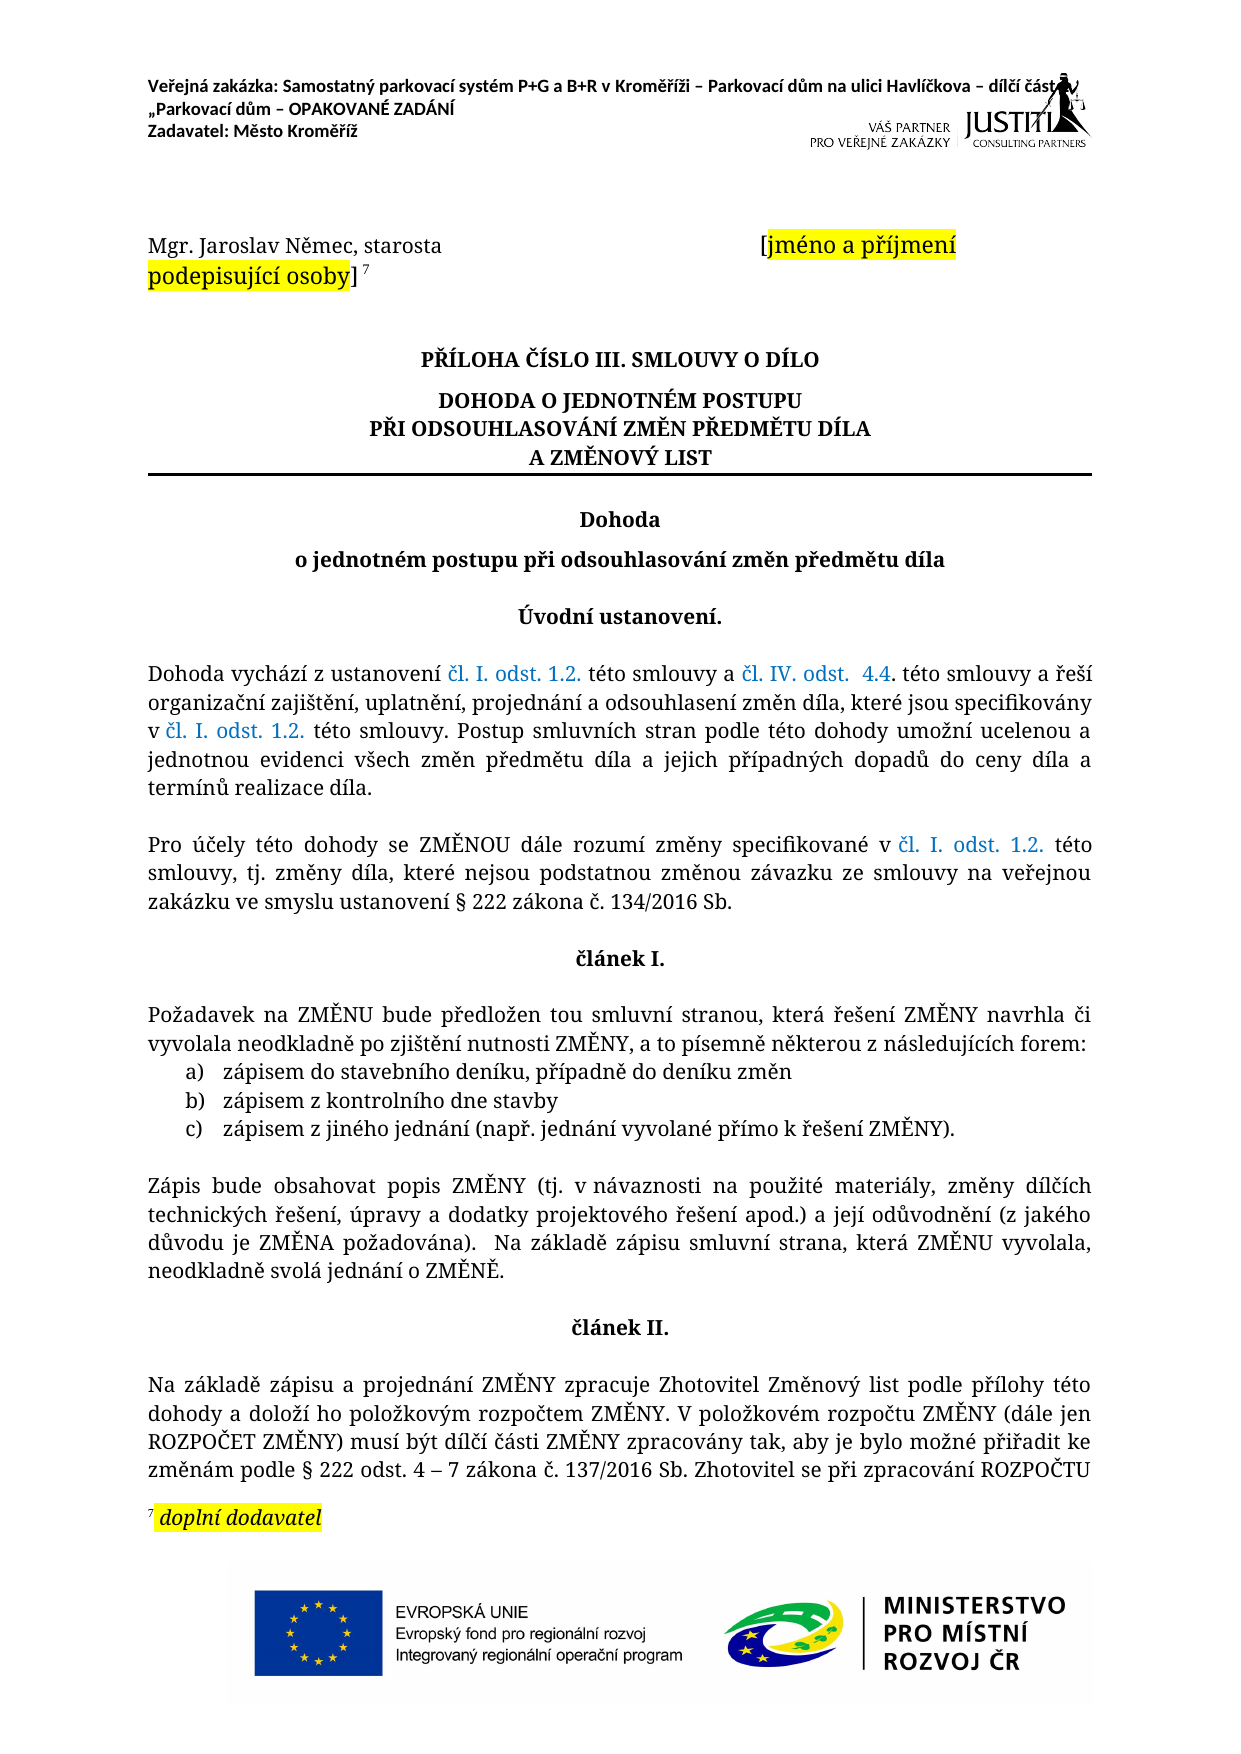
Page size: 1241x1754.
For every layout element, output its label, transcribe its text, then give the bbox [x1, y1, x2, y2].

text Pro účely této dohody se ZMĚNOU dále rozumí změny specifikované v čl. I. odst. 1.2. této smlouvy, tj. změny díla, které nejsou podstatnou změnou závazku ze smlouvy na veřejnou zakázku ve smyslu ustanovení § 222 zákona č. 134/2016 Sb. [148, 830, 1092, 915]
text DOHODA o jednotném postupu [148, 386, 1092, 414]
text o jednotném postupu při odsouhlasování změn předmětu díla [148, 546, 1092, 574]
text článek I. [148, 944, 1092, 972]
picture [811, 73, 1093, 150]
list zápisem z jiného jednání (např. jednání vyvolané přímo k řešení ZMĚNY). [185, 1114, 1092, 1143]
text Mgr. Jaroslav Němec, starosta [jméno a příjmení podepisující osoby] [148, 229, 1092, 291]
text příloha číslo III. smlouvy o dílo [148, 345, 1092, 373]
text Zápis bude obsahovat popis ZMĚNY (tj. v návaznosti na použité materiály, změny dílčích technických řešení, úpravy a dodatky projektového řešení apod.) a její odůvodnění (z jakého důvodu je ZMĚNA požadována). Na základě zápisu smluvní strana, která ZMĚNU vyvolala, neodkladně svolá jednání o ZMĚNĚ. [148, 1171, 1092, 1285]
list zápisem z kontrolního dne stavby [185, 1086, 1092, 1114]
text Požadavek na ZMĚNU bude předložen tou smluvní stranou, která řešení ZMĚNY navrhla či vyvolala neodkladně po zjištění nutnosti ZMĚNY, a to písemně některou z následujících forem: [148, 1001, 1092, 1057]
text Dohoda vychází z ustanovení čl. I. odst. 1.2. této smlouvy a čl. IV. odst. 4.4. této smlouvy a řeší organizační zajištění, uplatnění, projednání a odsouhlasení změn díla, které jsou specifikovány v čl. I. odst. 1.2. této smlouvy. Postup smluvních stran podle této dohody umožní ucelenou a jednotnou evidenci všech změn předmětu díla a jejich případných dopadů do ceny díla a termínů realizace díla. [148, 659, 1092, 802]
picture [226, 1561, 1093, 1704]
text při odsouhlasování změn předmětu díla [148, 414, 1092, 443]
text Úvodní ustanovení. [148, 602, 1092, 631]
text článek II. [148, 1313, 1092, 1342]
text A Změnový list [148, 443, 1092, 473]
text Dohoda [148, 505, 1092, 533]
list zápisem do stavebního deníku, případně do deníku změn [185, 1057, 1092, 1086]
